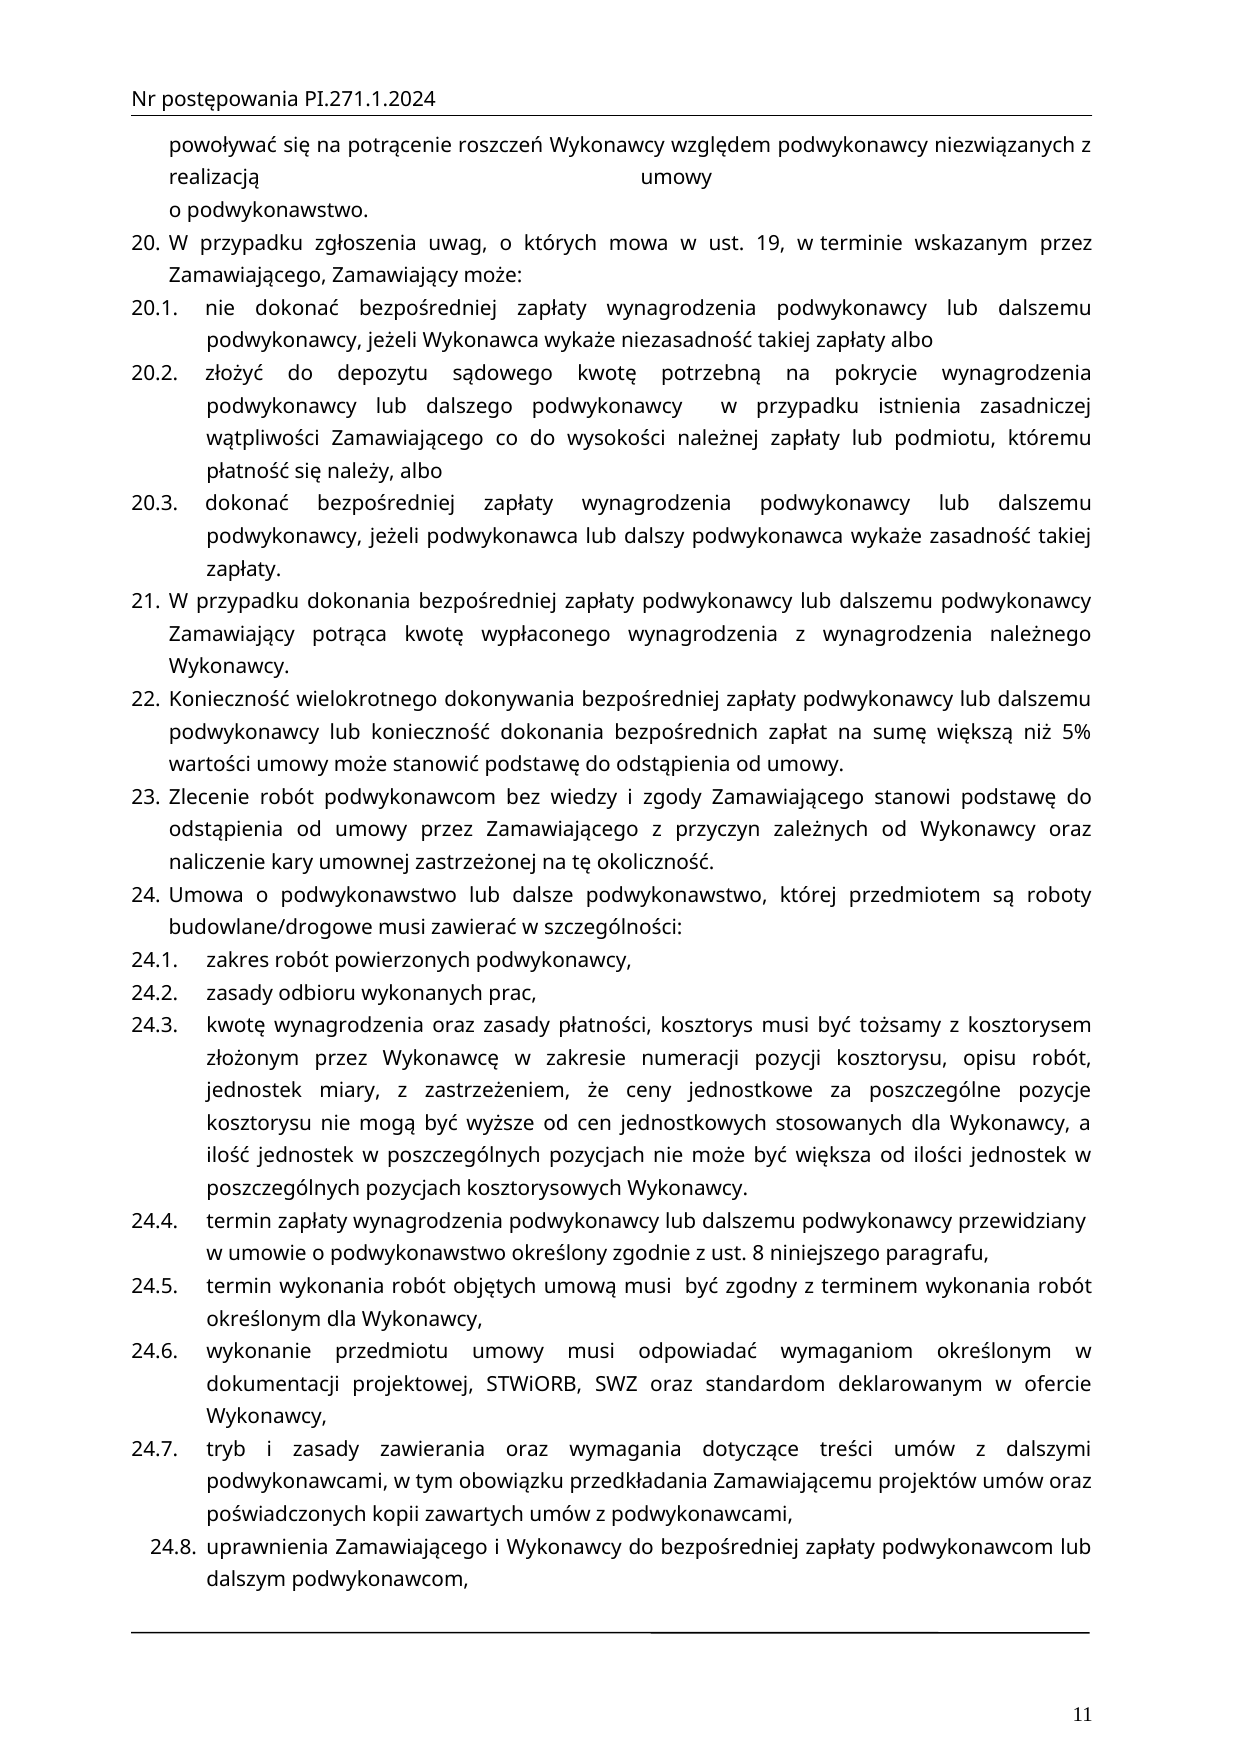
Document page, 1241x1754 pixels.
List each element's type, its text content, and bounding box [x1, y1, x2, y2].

list nie dokonać bezpośredniej zapłaty wynagrodzenia podwykonawcy lub dalszemu podwykonawcy, jeżeli Wykonawca wykaże niezasadność takiej zapłaty albo [131, 293, 1092, 354]
list Konieczność wielokrotnego dokonywania bezpośredniej zapłaty podwykonawcy lub dalszemu podwykonawcy lub konieczność dokonania bezpośrednich zapłat na sumę większą niż 5% wartości umowy może stanowić podstawę do odstąpienia od umowy. [131, 684, 1092, 778]
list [131, 130, 1092, 223]
list W przypadku dokonania bezpośredniej zapłaty podwykonawcy lub dalszemu podwykonawcy Zamawiający potrąca kwotę wypłaconego wynagrodzenia z wynagrodzenia należnego Wykonawcy. [131, 586, 1092, 680]
list termin wykonania robót objętych umową musi być zgodny z terminem wykonania robót określonym dla Wykonawcy, [131, 1271, 1092, 1332]
list Umowa o podwykonawstwo lub dalsze podwykonawstwo, której przedmiotem są roboty budowlane/drogowe musi zawierać w szczególności: [131, 880, 1092, 941]
list wykonanie przedmiotu umowy musi odpowiadać wymaganiom określonym w dokumentacji projektowej, STWiORB, SWZ oraz standardom deklarowanym w ofercie Wykonawcy, [131, 1336, 1092, 1430]
list tryb i zasady zawierania oraz wymagania dotyczące treści umów z dalszymi podwykonawcami, w tym obowiązku przedkładania Zamawiającemu projektów umów oraz poświadczonych kopii zawartych umów z podwykonawcami, [131, 1434, 1092, 1528]
list Zlecenie robót podwykonawcom bez wiedzy i zgody Zamawiającego stanowi podstawę do odstąpienia od umowy przez Zamawiającego z przyczyn zależnych od Wykonawcy oraz naliczenie kary umownej zastrzeżonej na tę okoliczność. [131, 782, 1092, 876]
list W przypadku zgłoszenia uwag, o których mowa w ust. 19, w terminie wskazanym przez Zamawiającego, Zamawiający może: [131, 228, 1092, 289]
list złożyć do depozytu sądowego kwotę potrzebną na pokrycie wynagrodzenia podwykonawcy lub dalszego podwykonawcy w przypadku istnienia zasadniczej wątpliwości Zamawiającego co do wysokości należnej zapłaty lub podmiotu, któremu płatność się należy, albo [131, 358, 1092, 484]
list termin zapłaty wynagrodzenia podwykonawcy lub dalszemu podwykonawcy przewidziany w umowie o podwykonawstwo określony zgodnie z ust. 8 niniejszego paragrafu, [131, 1206, 1092, 1267]
list zakres robót powierzonych podwykonawcy, [131, 945, 1092, 973]
list zasady odbioru wykonanych prac, [131, 978, 1092, 1006]
list kwotę wynagrodzenia oraz zasady płatności, kosztorys musi być tożsamy z kosztorysem złożonym przez Wykonawcę w zakresie numeracji pozycji kosztorysu, opisu robót, jednostek miary, z zastrzeżeniem, że ceny jednostkowe za poszczególne pozycje kosztorysu nie mogą być wyższe od cen jednostkowych stosowanych dla Wykonawcy, a ilość jednostek w poszczególnych pozycjach nie może być większa od ilości jednostek w poszczególnych pozycjach kosztorysowych Wykonawcy. [131, 1010, 1092, 1202]
list uprawnienia Zamawiającego i Wykonawcy do bezpośredniej zapłaty podwykonawcom lub dalszym podwykonawcom, [150, 1532, 1092, 1593]
list dokonać bezpośredniej zapłaty wynagrodzenia podwykonawcy lub dalszemu podwykonawcy, jeżeli podwykonawca lub dalszy podwykonawca wykaże zasadność takiej zapłaty. [131, 488, 1092, 582]
